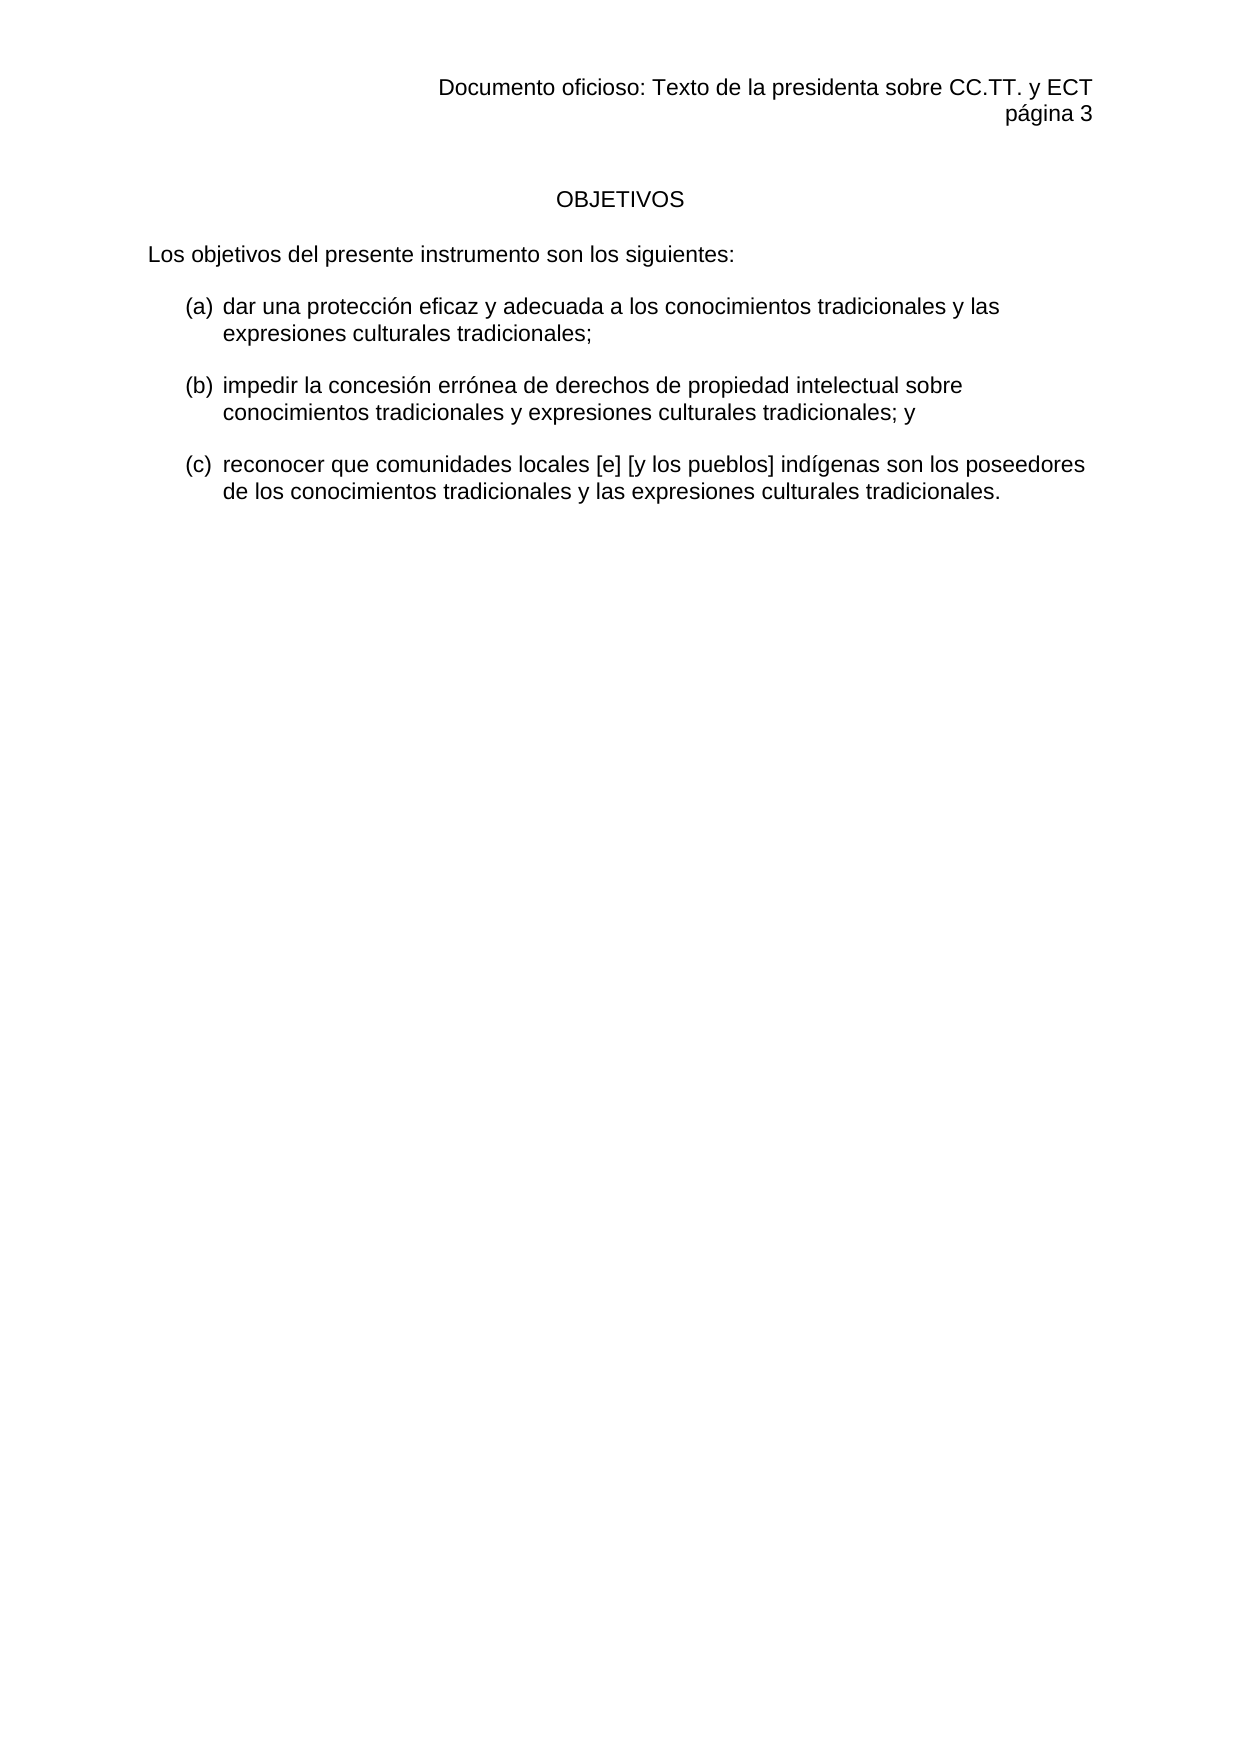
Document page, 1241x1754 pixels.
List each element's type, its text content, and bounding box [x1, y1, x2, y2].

list dar una protección eficaz y adecuada a los conocimientos tradicionales y las expresiones culturales tradicionales; [185, 293, 1093, 346]
text Los objetivos del presente instrumento son los siguientes: [148, 241, 1093, 267]
list reconocer que comunidades locales [e] [y los pueblos] indígenas son los poseedores de los conocimientos tradicionales y las expresiones culturales tradicionales. [185, 451, 1093, 504]
text OBJETIVOS [148, 179, 1093, 214]
list impedir la concesión errónea de derechos de propiedad intelectual sobre conocimientos tradicionales y expresiones culturales tradicionales; y [185, 372, 1093, 425]
